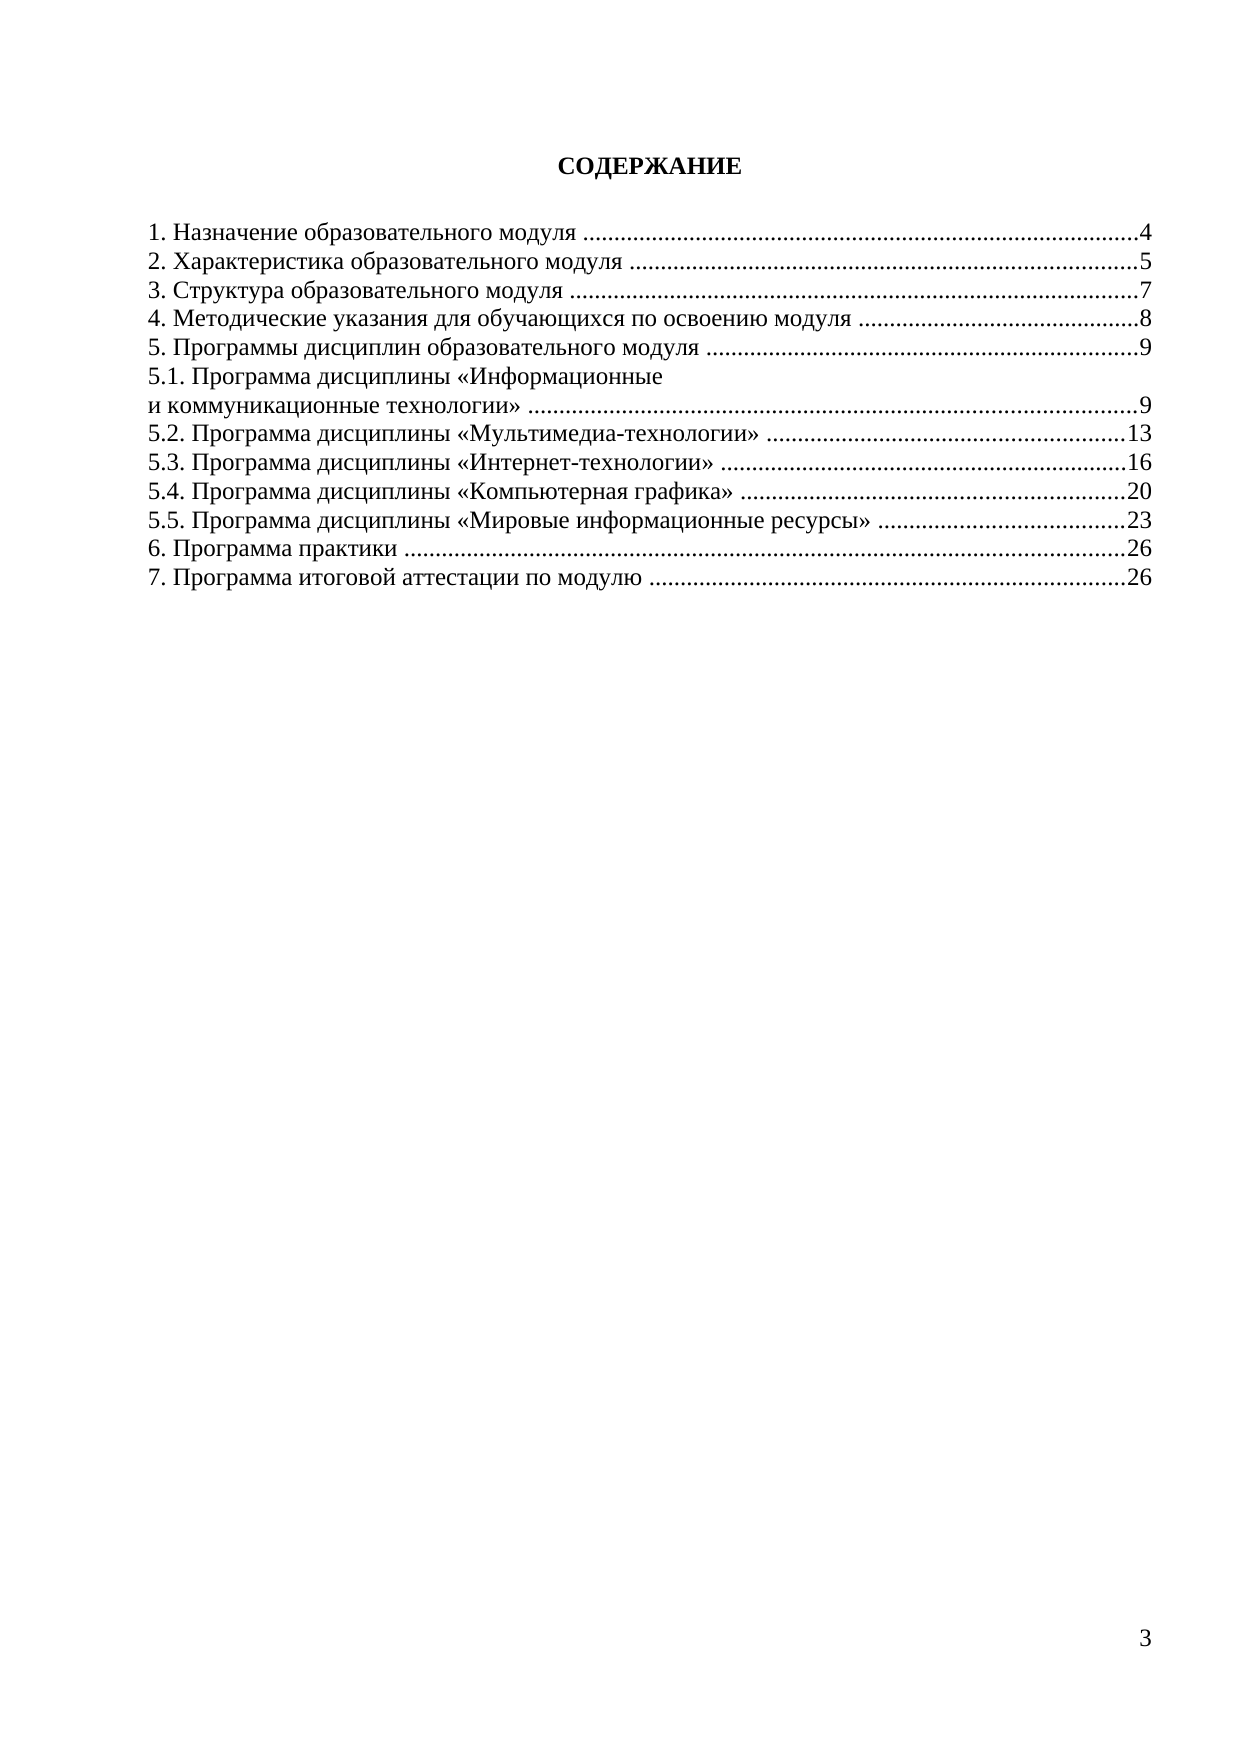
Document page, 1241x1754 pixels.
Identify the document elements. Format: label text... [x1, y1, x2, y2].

text 3. Структура образовательного модуля 7 [148, 275, 1152, 303]
text 5.3. Программа дисциплины «Интернет-технологии» 16 [148, 447, 1152, 476]
text и коммуникационные технологии» 9 [148, 390, 1152, 418]
text 5.4. Программа дисциплины «Компьютерная графика» 20 [148, 476, 1152, 505]
text 6. Программа практики 26 [148, 533, 1152, 562]
text 4. Методические указания для обучающихся по освоению модуля 8 [148, 303, 1152, 332]
text 5.2. Программа дисциплины «Мультимедиа-технологии» 13 [148, 418, 1152, 447]
text 2. Характеристика образовательного модуля 5 [148, 246, 1152, 275]
text 1. Назначение образовательного модуля 4 [148, 217, 1152, 246]
text 7. Программа итоговой аттестации по модулю 26 [148, 562, 1152, 591]
text 5.1. Программа дисциплины «Информационные [148, 361, 1152, 390]
text Содержание [148, 151, 1152, 180]
text 5. Программы дисциплин образовательного модуля 9 [148, 332, 1152, 361]
text 5.5. Программа дисциплины «Мировые информационные ресурсы» 23 [148, 505, 1152, 533]
